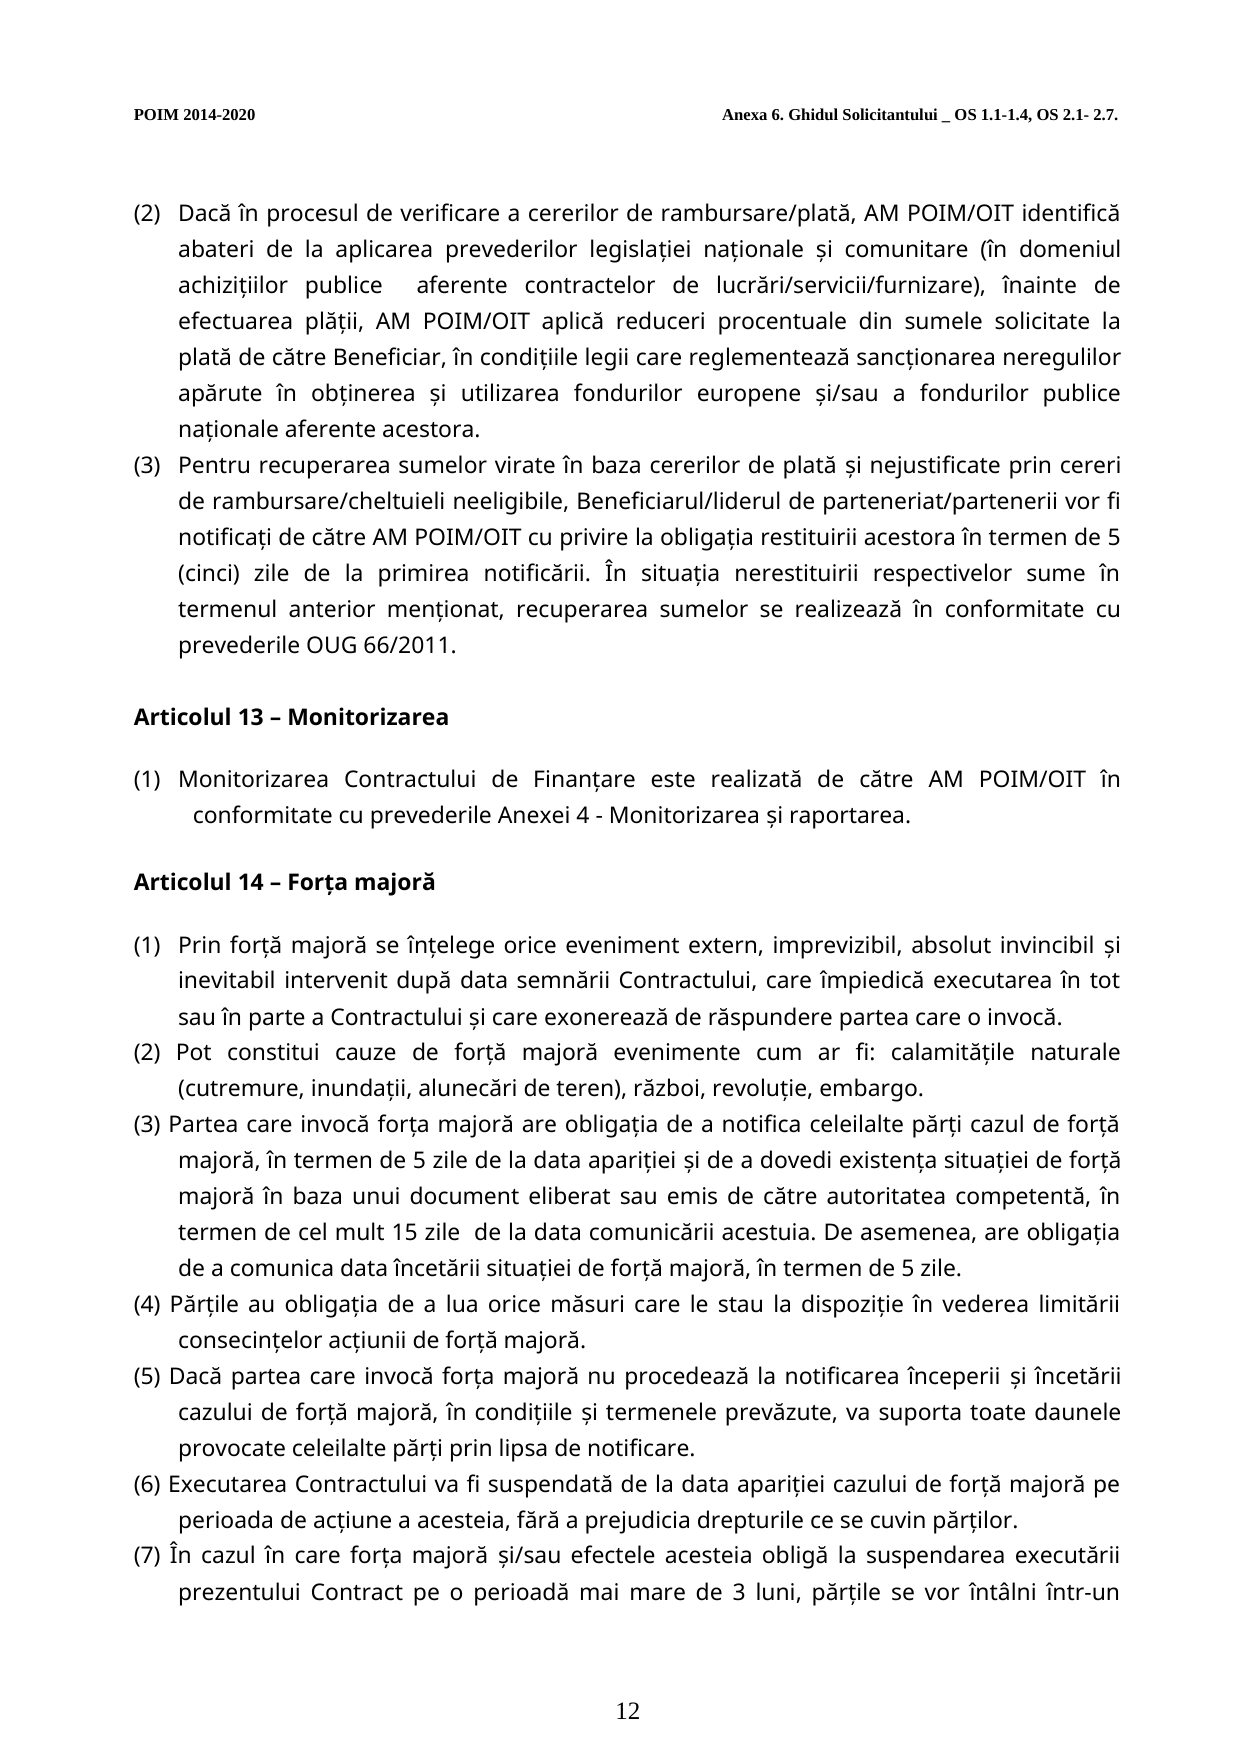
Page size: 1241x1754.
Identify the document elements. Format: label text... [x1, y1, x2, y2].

list (2) Pot constitui cauze de forță majoră evenimente cum ar fi: calamitățile naturale (cutremure, inundații, alunecări de teren), război, revoluție, embargo. [133, 1036, 1122, 1103]
list (4) Părțile au obligația de a lua orice măsuri care le stau la dispoziție în vederea limitării consecințelor acțiunii de forță majoră. [133, 1288, 1122, 1355]
list (6) Executarea Contractului va fi suspendată de la data apariției cazului de forță majoră pe perioada de acțiune a acesteia, fără a prejudicia drepturile ce se cuvin părților. [133, 1468, 1122, 1535]
list (5) Dacă partea care invocă forța majoră nu procedează la notificarea începerii și încetării cazului de forță majoră, în condițiile și termenele prevăzute, va suporta toate daunele provocate celeilalte părți prin lipsa de notificare. [133, 1360, 1122, 1463]
list Monitorizarea Contractului de Finanțare este realizată de către AM POIM/OIT în conformitate cu prevederile Anexei 4 - Monitorizarea și raportarea. [133, 763, 1122, 830]
subtitle Articolul 14 – Forța majoră [133, 866, 1122, 897]
subtitle Articolul 13 – Monitorizarea [133, 700, 1122, 732]
list Prin forță majoră se înțelege orice eveniment extern, imprevizibil, absolut invincibil și inevitabil intervenit după data semnării Contractului, care împiedică executarea în tot sau în parte a Contractului și care exonerează de răspundere partea care o invocă. [133, 928, 1122, 1032]
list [133, 1539, 1122, 1607]
list Pentru recuperarea sumelor virate în baza cererilor de plată și nejustificate prin cereri de rambursare/cheltuieli neeligibile, Beneficiarul/liderul de parteneriat/partenerii vor fi notificați de către AM POIM/OIT cu privire la obligația restituirii acestora în termen de 5 (cinci) zile de la primirea notificării. În situația nerestituirii respectivelor sume în termenul anterior menționat, recuperarea sumelor se realizează în conformitate cu prevederile OUG 66/2011. [133, 449, 1122, 660]
list (3) Partea care invocă forța majoră are obligația de a notifica celeilalte părți cazul de forță majoră, în termen de 5 zile de la data apariției și de a dovedi existența situației de forță majoră în baza unui document eliberat sau emis de către autoritatea competentă, în termen de cel mult 15 zile de la data comunicării acestuia. De asemenea, are obligația de a comunica data încetării situației de forță majoră, în termen de 5 zile. [133, 1108, 1122, 1283]
list Dacă în procesul de verificare a cererilor de rambursare/plată, AM POIM/OIT identifică abateri de la aplicarea prevederilor legislaţiei naţionale şi comunitare (în domeniul achiziţiilor publice aferente contractelor de lucrări/servicii/furnizare), înainte de efectuarea plăţii, AM POIM/OIT aplică reduceri procentuale din sumele solicitate la plată de către Beneficiar, în condiţiile legii care reglementează sancţionarea neregulilor apărute în obţinerea şi utilizarea fondurilor europene şi/sau a fondurilor publice naţionale aferente acestora. [133, 197, 1122, 444]
